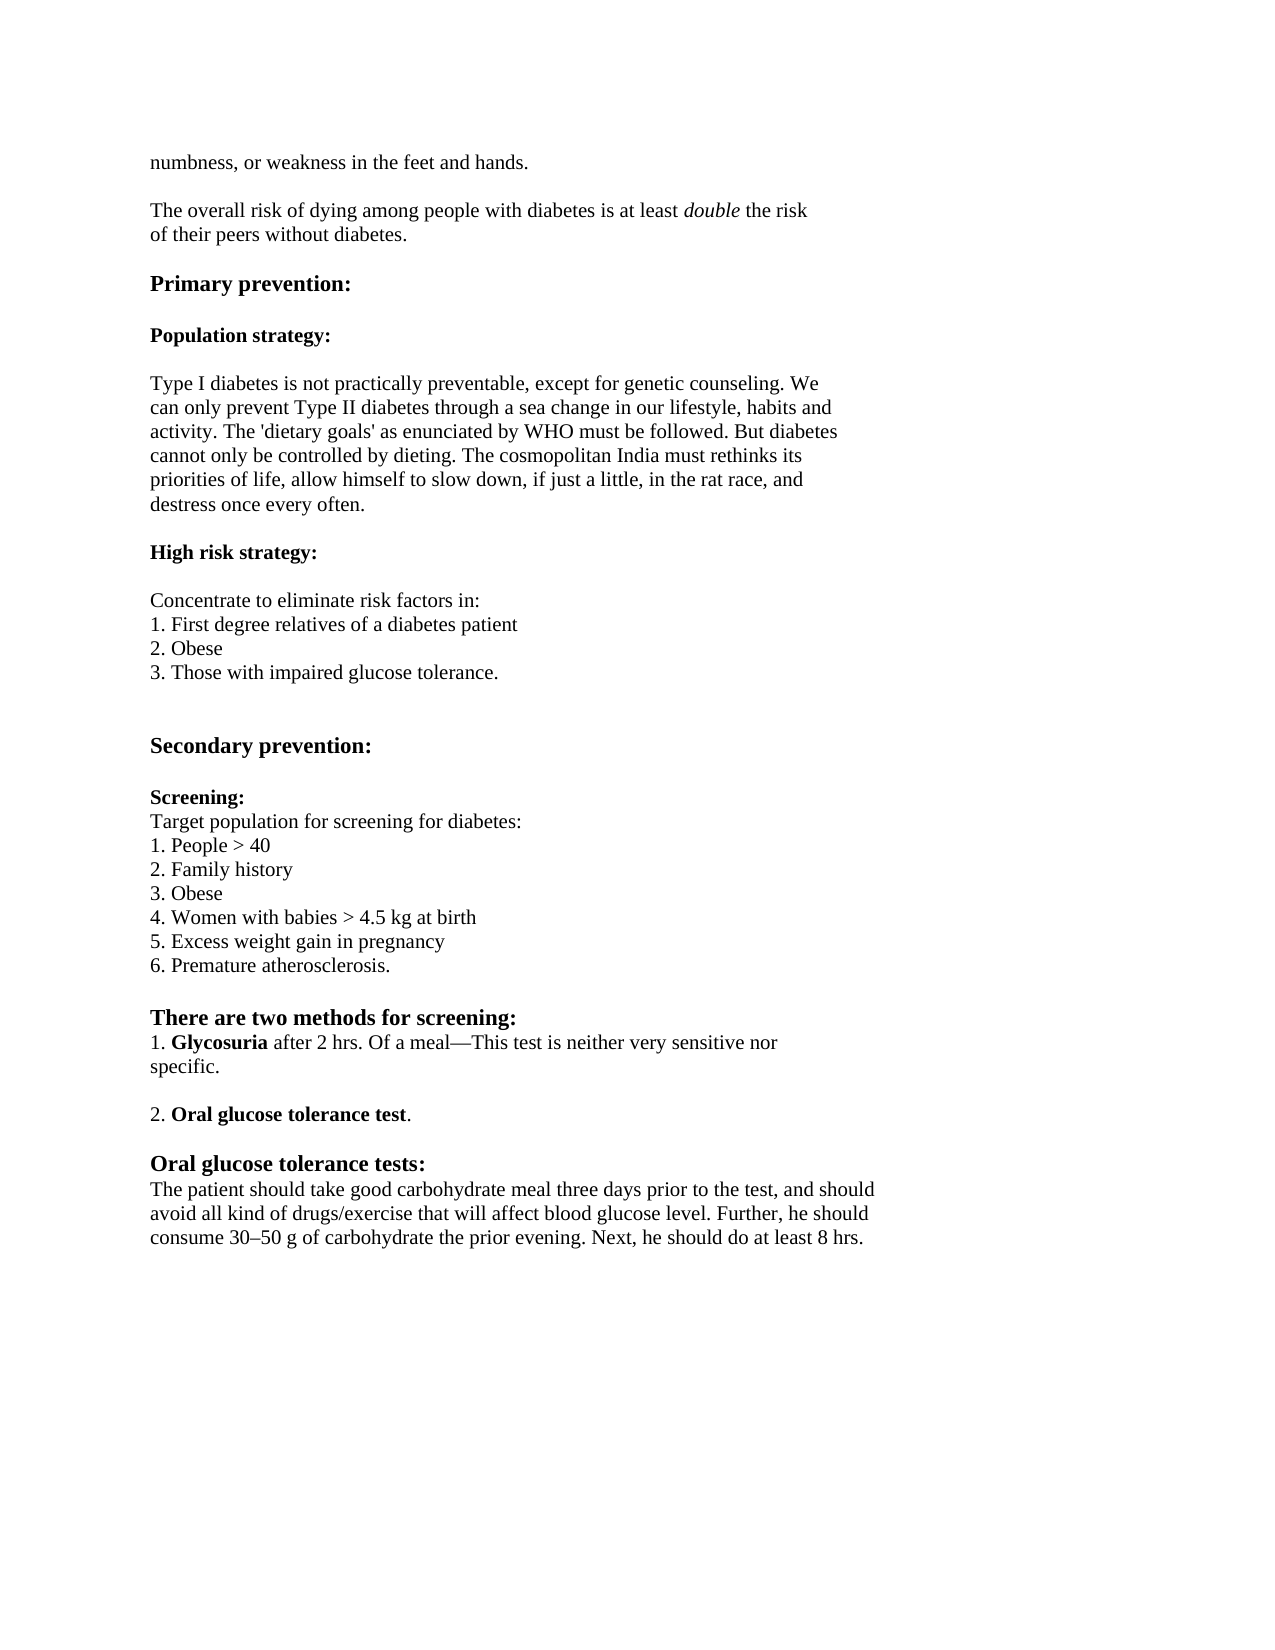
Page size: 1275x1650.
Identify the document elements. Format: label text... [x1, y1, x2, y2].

text 4. Women with babies > 4.5 kg at birth [150, 905, 1125, 929]
text Secondary prevention: [150, 732, 1125, 758]
text cannot only be controlled by dieting. The cosmopolitan India must rethinks its [150, 443, 1125, 467]
text Screening: [150, 785, 1125, 809]
text 6. Premature atherosclerosis. [150, 953, 1125, 977]
text Oral glucose tolerance tests: [150, 1150, 1125, 1177]
text Target population for screening for diabetes: [150, 809, 1125, 833]
text destress once every often. [150, 491, 1125, 516]
text 3. Obese [150, 881, 1125, 905]
text 2. Obese [150, 636, 1125, 660]
text High risk strategy: [150, 539, 1125, 564]
text Primary prevention: [150, 270, 1125, 297]
text 1. Glycosuria after 2 hrs. Of a meal—This test is neither very sensitive nor [150, 1030, 1125, 1054]
text priorities of life, allow himself to slow down, if just a little, in the rat race, and [150, 467, 1125, 491]
text numbness, or weakness in the feet and hands. [150, 150, 1125, 174]
text consume 30–50 g of carbohydrate the prior evening. Next, he should do at least 8 hrs. [150, 1225, 1125, 1249]
text 5. Excess weight gain in pregnancy [150, 929, 1125, 953]
text 2. Family history [150, 857, 1125, 881]
text activity. The 'dietary goals' as enunciated by WHO must be followed. But diabetes [150, 419, 1125, 443]
text Population strategy: [150, 323, 1125, 347]
text 2. Oral glucose tolerance test. [150, 1102, 1125, 1126]
text Concentrate to eliminate risk factors in: [150, 588, 1125, 612]
text specific. [150, 1054, 1125, 1078]
text of their peers without diabetes. [150, 222, 1125, 246]
text 3. Those with impaired glucose tolerance. [150, 660, 1125, 684]
text Type I diabetes is not practically preventable, except for genetic counseling. We [150, 371, 1125, 395]
text 1. People > 40 [150, 833, 1125, 857]
text The patient should take good carbohydrate meal three days prior to the test, and should [150, 1177, 1125, 1201]
text avoid all kind of drugs/exercise that will affect blood glucose level. Further, he should [150, 1201, 1125, 1225]
text The overall risk of dying among people with diabetes is at least double the risk [150, 198, 1125, 222]
text There are two methods for screening: [150, 1004, 1125, 1030]
text can only prevent Type II diabetes through a sea change in our lifestyle, habits and [150, 395, 1125, 419]
text 1. First degree relatives of a diabetes patient [150, 612, 1125, 636]
